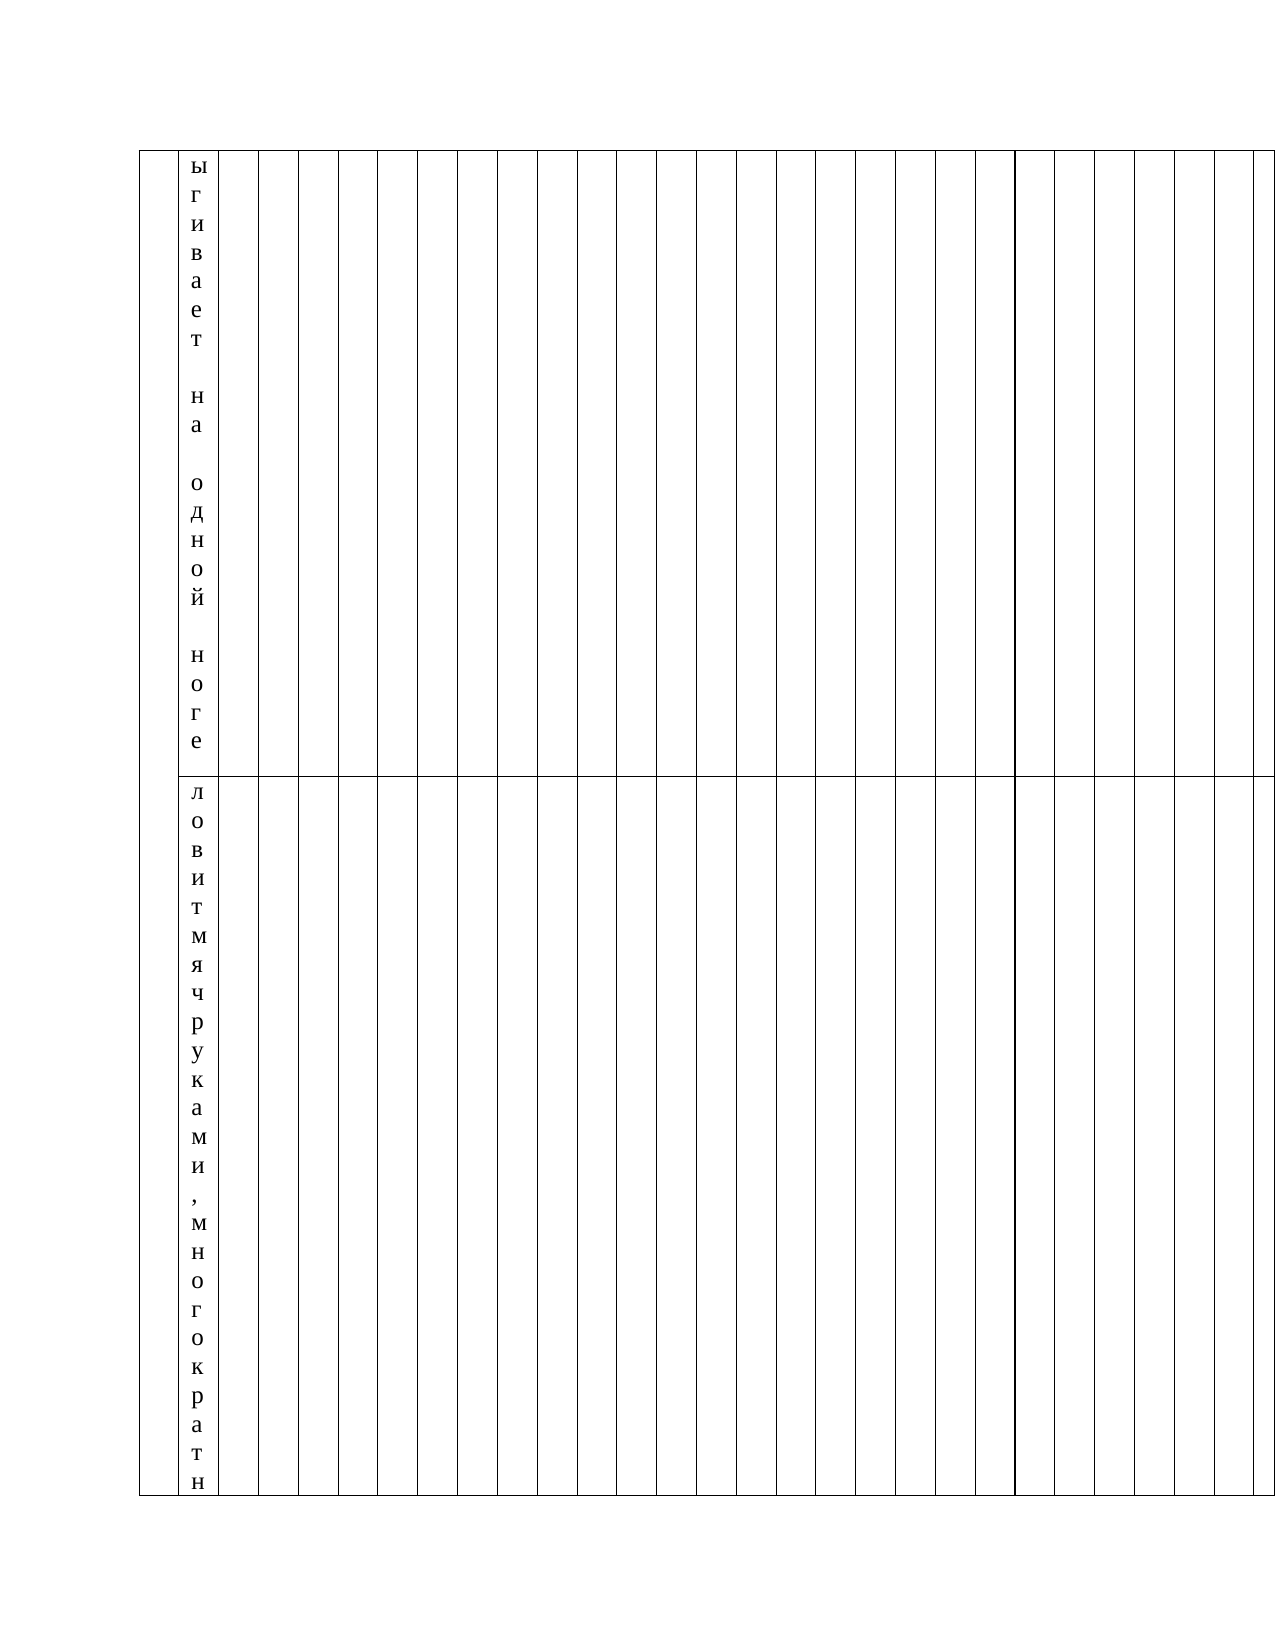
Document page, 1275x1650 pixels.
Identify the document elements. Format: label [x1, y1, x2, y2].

table_cell [697, 777, 736, 1495]
table_cell [617, 151, 656, 776]
table_cell [259, 151, 298, 776]
table_cell [378, 777, 417, 1495]
table_cell [418, 151, 457, 776]
table_cell [378, 151, 417, 776]
table_cell [896, 151, 935, 776]
table_cell [418, 777, 457, 1495]
table_cell [856, 777, 895, 1495]
table_cell [458, 777, 497, 1495]
table_cell [1055, 151, 1094, 776]
table_cell [1016, 777, 1054, 1495]
table_cell [737, 777, 776, 1495]
table_cell [896, 777, 935, 1495]
table_cell [179, 151, 218, 776]
table_cell [179, 777, 218, 1495]
table_cell [617, 777, 656, 1495]
table_cell [1135, 777, 1174, 1495]
table_cell [538, 151, 577, 776]
table_cell [339, 777, 377, 1495]
table_cell [697, 151, 736, 776]
table_cell [657, 151, 696, 776]
table_cell [259, 777, 298, 1495]
table_cell [737, 151, 776, 776]
table_cell [976, 151, 1014, 776]
table_cell [657, 777, 696, 1495]
table_cell [219, 151, 258, 776]
table_cell [936, 151, 975, 776]
table_cell [458, 151, 497, 776]
table_cell [339, 151, 377, 776]
table_cell [299, 777, 338, 1495]
table_cell [538, 777, 577, 1495]
table_cell [1135, 151, 1174, 776]
table_cell [219, 777, 258, 1495]
table_cell [856, 151, 895, 776]
table_cell [498, 777, 537, 1495]
table_cell [976, 777, 1014, 1495]
table_cell [578, 777, 616, 1495]
table_cell [816, 151, 855, 776]
table_cell [1215, 777, 1253, 1495]
table_cell [1175, 151, 1214, 776]
table_cell [1254, 777, 1274, 1495]
table_cell [1254, 151, 1274, 776]
table_cell [777, 777, 815, 1495]
table_cell [498, 151, 537, 776]
table_cell [1055, 777, 1094, 1495]
table_cell [936, 777, 975, 1495]
table_cell [1095, 777, 1134, 1495]
table_cell [777, 151, 815, 776]
table_cell [816, 777, 855, 1495]
table_cell [299, 151, 338, 776]
table_cell [578, 151, 616, 776]
table_cell [1016, 151, 1054, 776]
table_cell [1175, 777, 1214, 1495]
table_cell [1095, 151, 1134, 776]
table_cell [1215, 151, 1253, 776]
